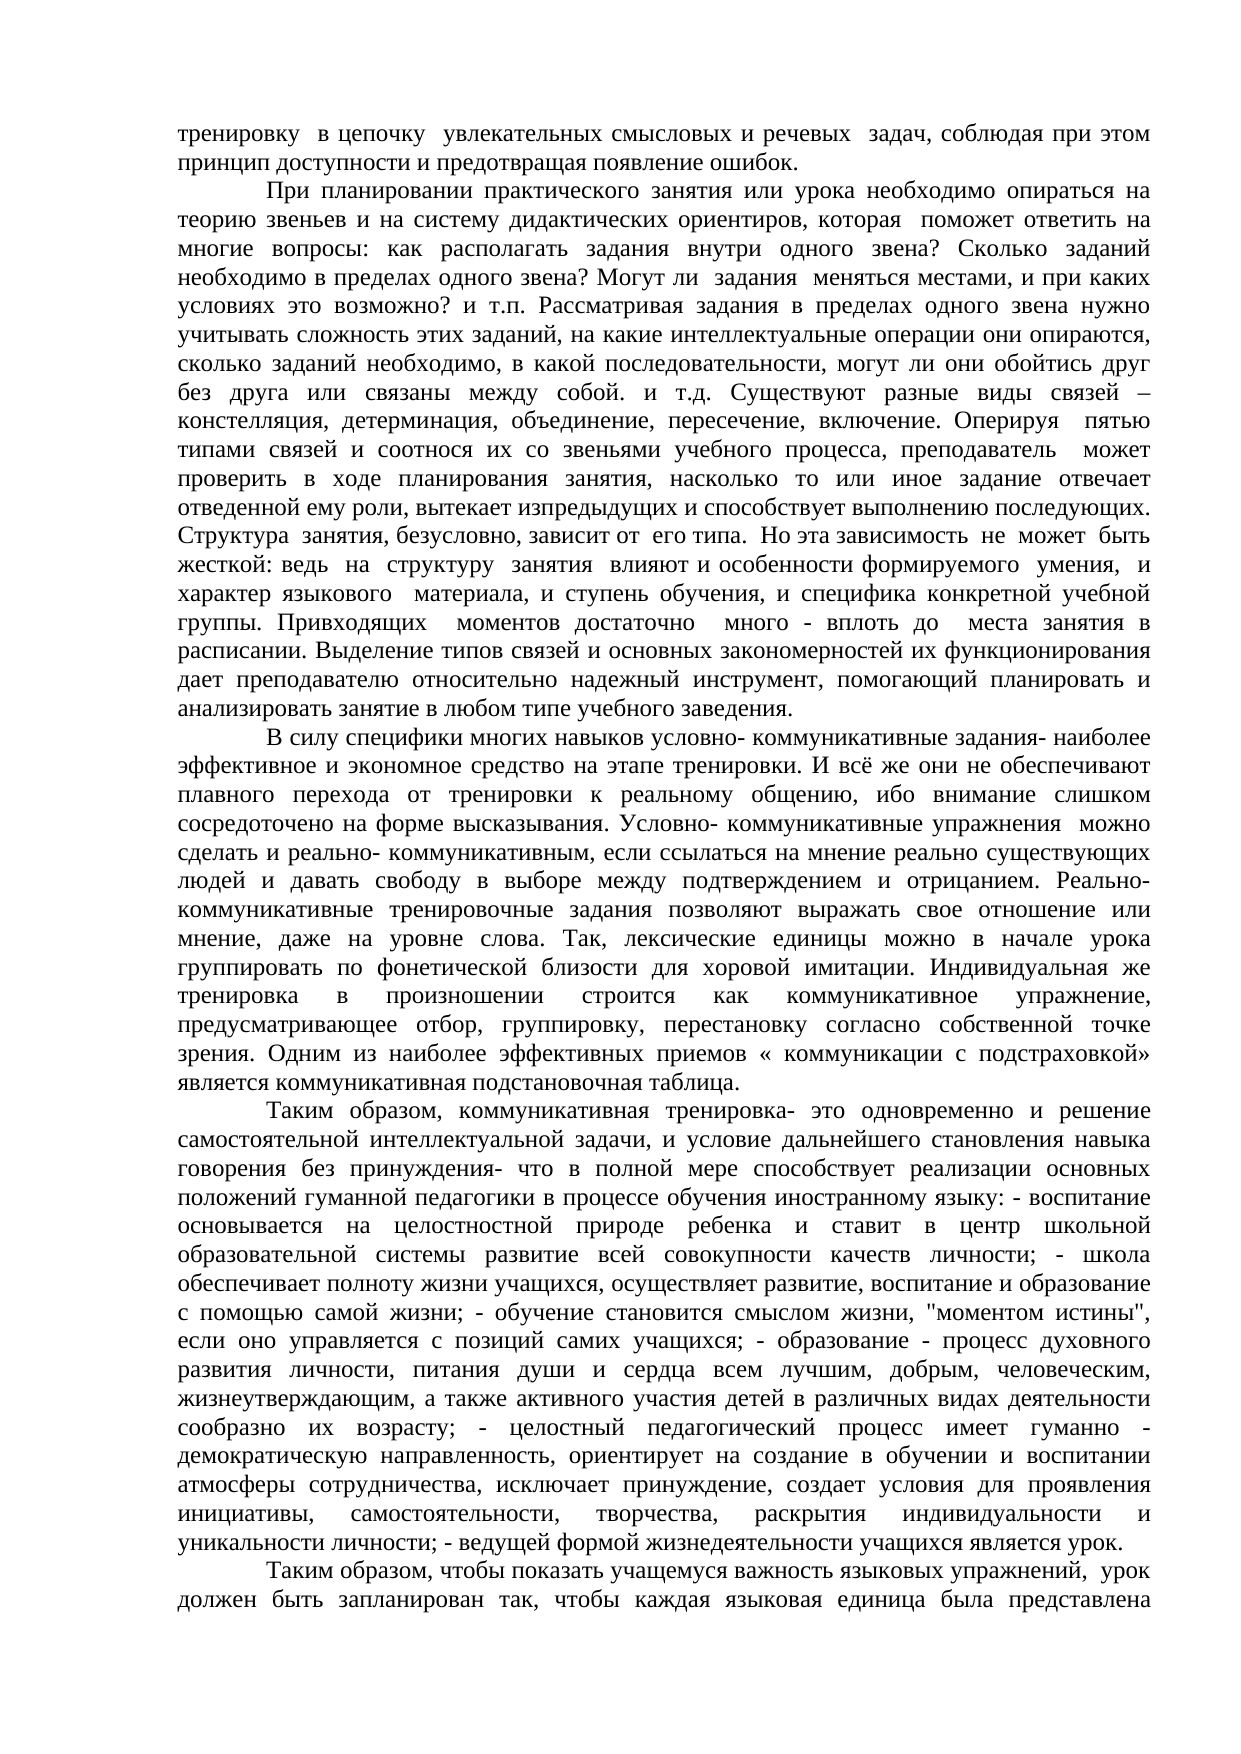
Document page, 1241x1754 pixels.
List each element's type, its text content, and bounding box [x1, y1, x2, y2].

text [177, 1556, 1152, 1613]
text При планировании практического занятия или урока необходимо опираться на теорию звеньев и на систему дидактических ориентиров, которая поможет ответить на многие вопросы: как располагать задания внутри одного звена? Сколько заданий необходимо в пределах одного звена? Могут ли задания меняться местами, и при каких условиях это возможно? и т.п. Рассматривая задания в пределах одного звена нужно учитывать сложность этих заданий, на какие интеллектуальные операции они опираются, сколько заданий необходимо, в какой последовательности, могут ли они обойтись друг без друга или связаны между собой. и т.д. Существуют разные виды связей – констелляция, детерминация, объединение, пересечение, включение. Оперируя пятью типами связей и соотнося их со звеньями учебного процесса, преподаватель может проверить в ходе планирования занятия, насколько то или иное задание отвечает отведенной ему роли, вытекает изпредыдущих и способствует выполнению последующих. Структура занятия, безусловно, зависит от его типа. Но эта зависимость не может быть жесткой: ведь на структуру занятия влияют и особенности формируемого умения, и характер языкового материала, и ступень обучения, и специфика конкретной учебной группы. Привходящих моментов достаточно много - вплоть до места занятия в расписании. Выделение типов связей и основных закономерностей их функционирования дает преподавателю относительно надежный инструмент, помогающий планировать и анализировать занятие в любом типе учебного заведения. [177, 176, 1152, 722]
text Таким образом, коммуникативная тренировка- это одновременно и решение самостоятельной интеллектуальной задачи, и условие дальнейшего становления навыка говорения без принуждения- что в полной мере способствует реализации основных положений гуманной педагогики в процессе обучения иностранному языку: - воспитание основывается на целостностной природе ребенка и ставит в центр школьной образовательной системы развитие всей совокупности качеств личности; - школа обеспечивает полноту жизни учащихся, осуществляет развитие, воспитание и образование с помощью самой жизни; - обучение становится смыслом жизни, "моментом истины", если оно управляется с позиций самих учащихся; - образование - процесс духовного развития личности, питания души и сердца всем лучшим, добрым, человеческим, жизнеутверждающим, а также активного участия детей в различных видах деятельности сообразно их возрасту; - целостный педагогический процесс имеет гуманно - демократическую направленность, ориентирует на создание в обучении и воспитании атмосферы сотрудничества, исключает принуждение, создает условия для проявления инициативы, самостоятельности, творчества, раскрытия индивидуальности и уникальности личности; - ведущей формой жизнедеятельности учащихся является урок. [177, 1096, 1152, 1556]
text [177, 118, 1152, 176]
text В силу специфики многих навыков условно- коммуникативные задания- наиболее эффективное и экономное средство на этапе тренировки. И всё же они не обеспечивают плавного перехода от тренировки к реальному общению, ибо внимание слишком сосредоточено на форме высказывания. Условно- коммуникативные упражнения можно сделать и реально- коммуникативным, если ссылаться на мнение реально существующих людей и давать свободу в выборе между подтверждением и отрицанием. Реально- коммуникативные тренировочные задания позволяют выражать свое отношение или мнение, даже на уровне слова. Так, лексические единицы можно в начале урока группировать по фонетической близости для хоровой имитации. Индивидуальная же тренировка в произношении строится как коммуникативное упражнение, предусматривающее отбор, группировку, перестановку согласно собственной точке зрения. Одним из наиболее эффективных приемов « коммуникации с подстраховкой» является коммуникативная подстановочная таблица. [177, 722, 1152, 1096]
